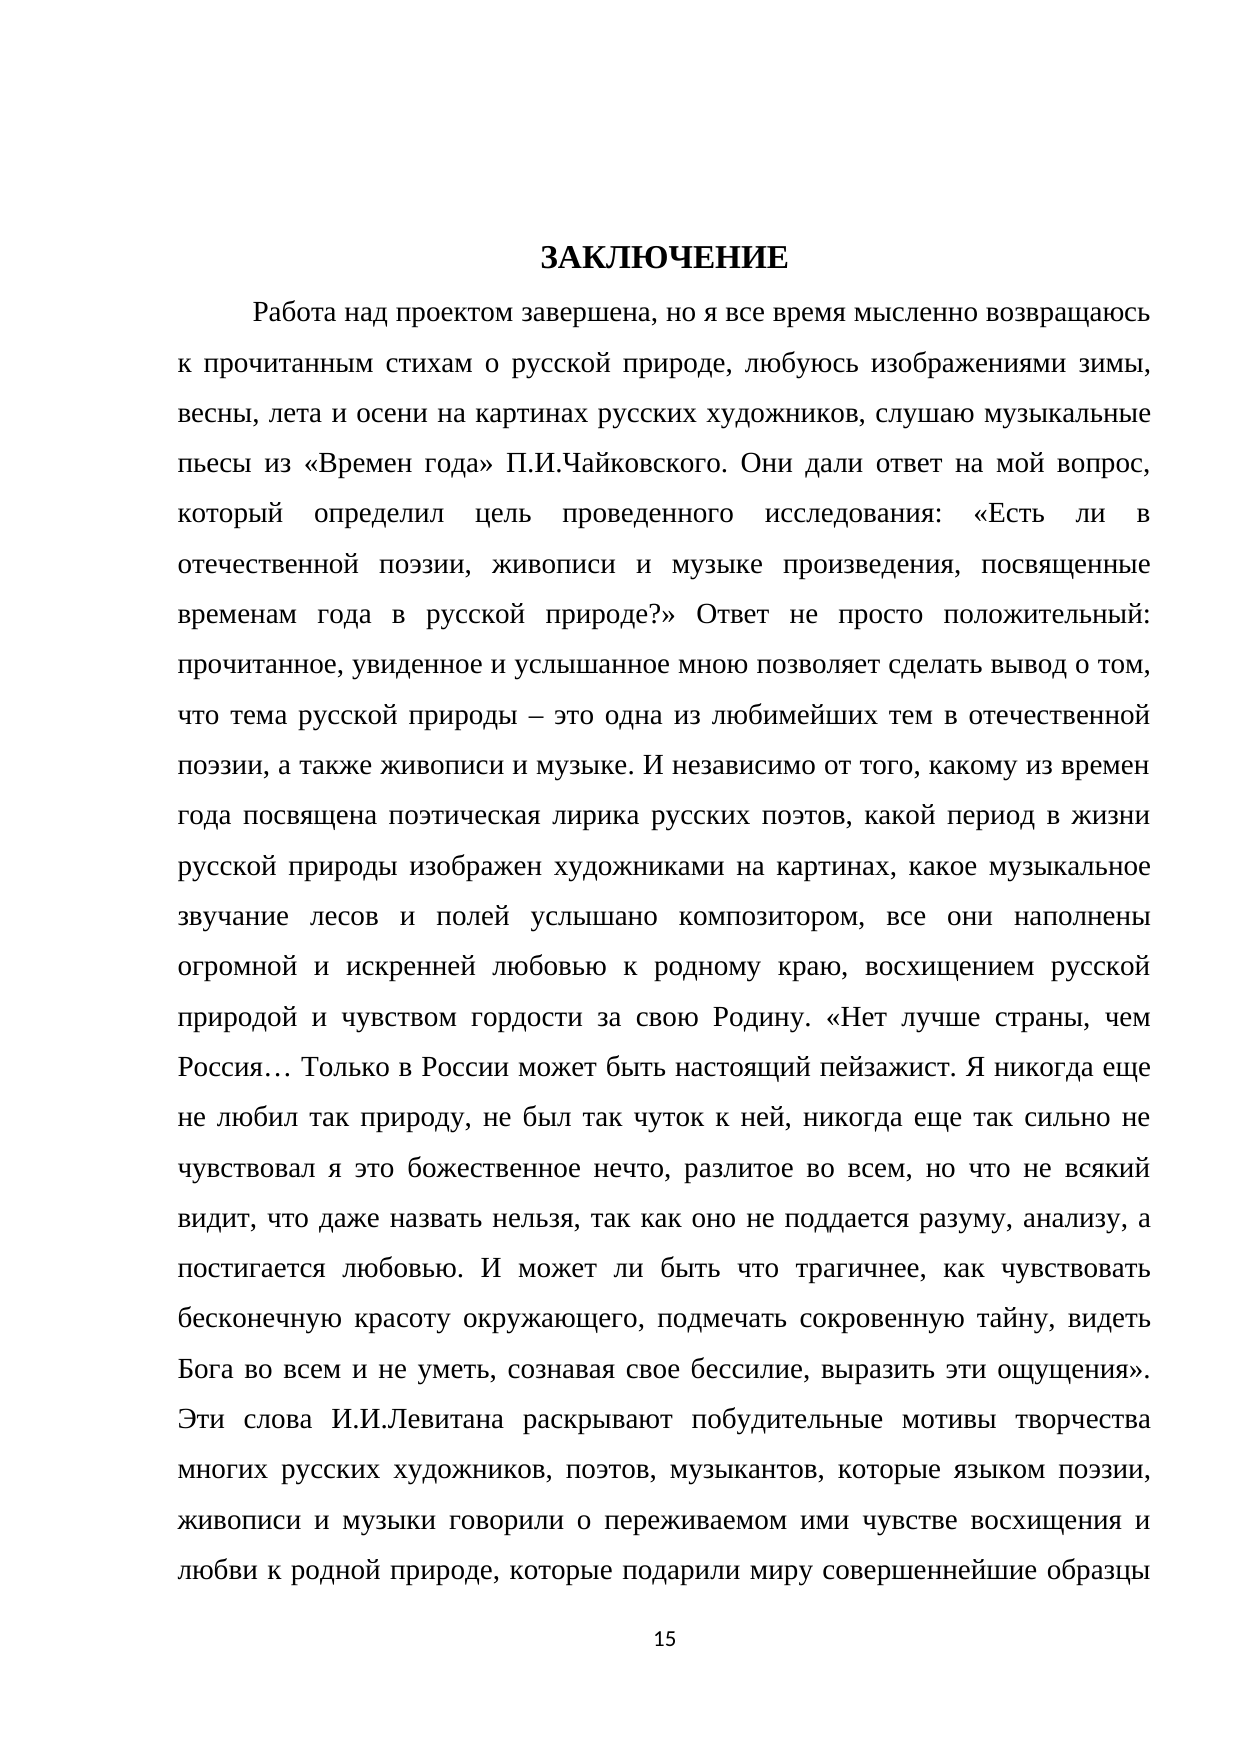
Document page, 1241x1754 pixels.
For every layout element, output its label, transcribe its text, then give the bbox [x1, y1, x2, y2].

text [177, 294, 1152, 1586]
text ЗАКЛЮЧЕНИЕ [177, 237, 1152, 275]
